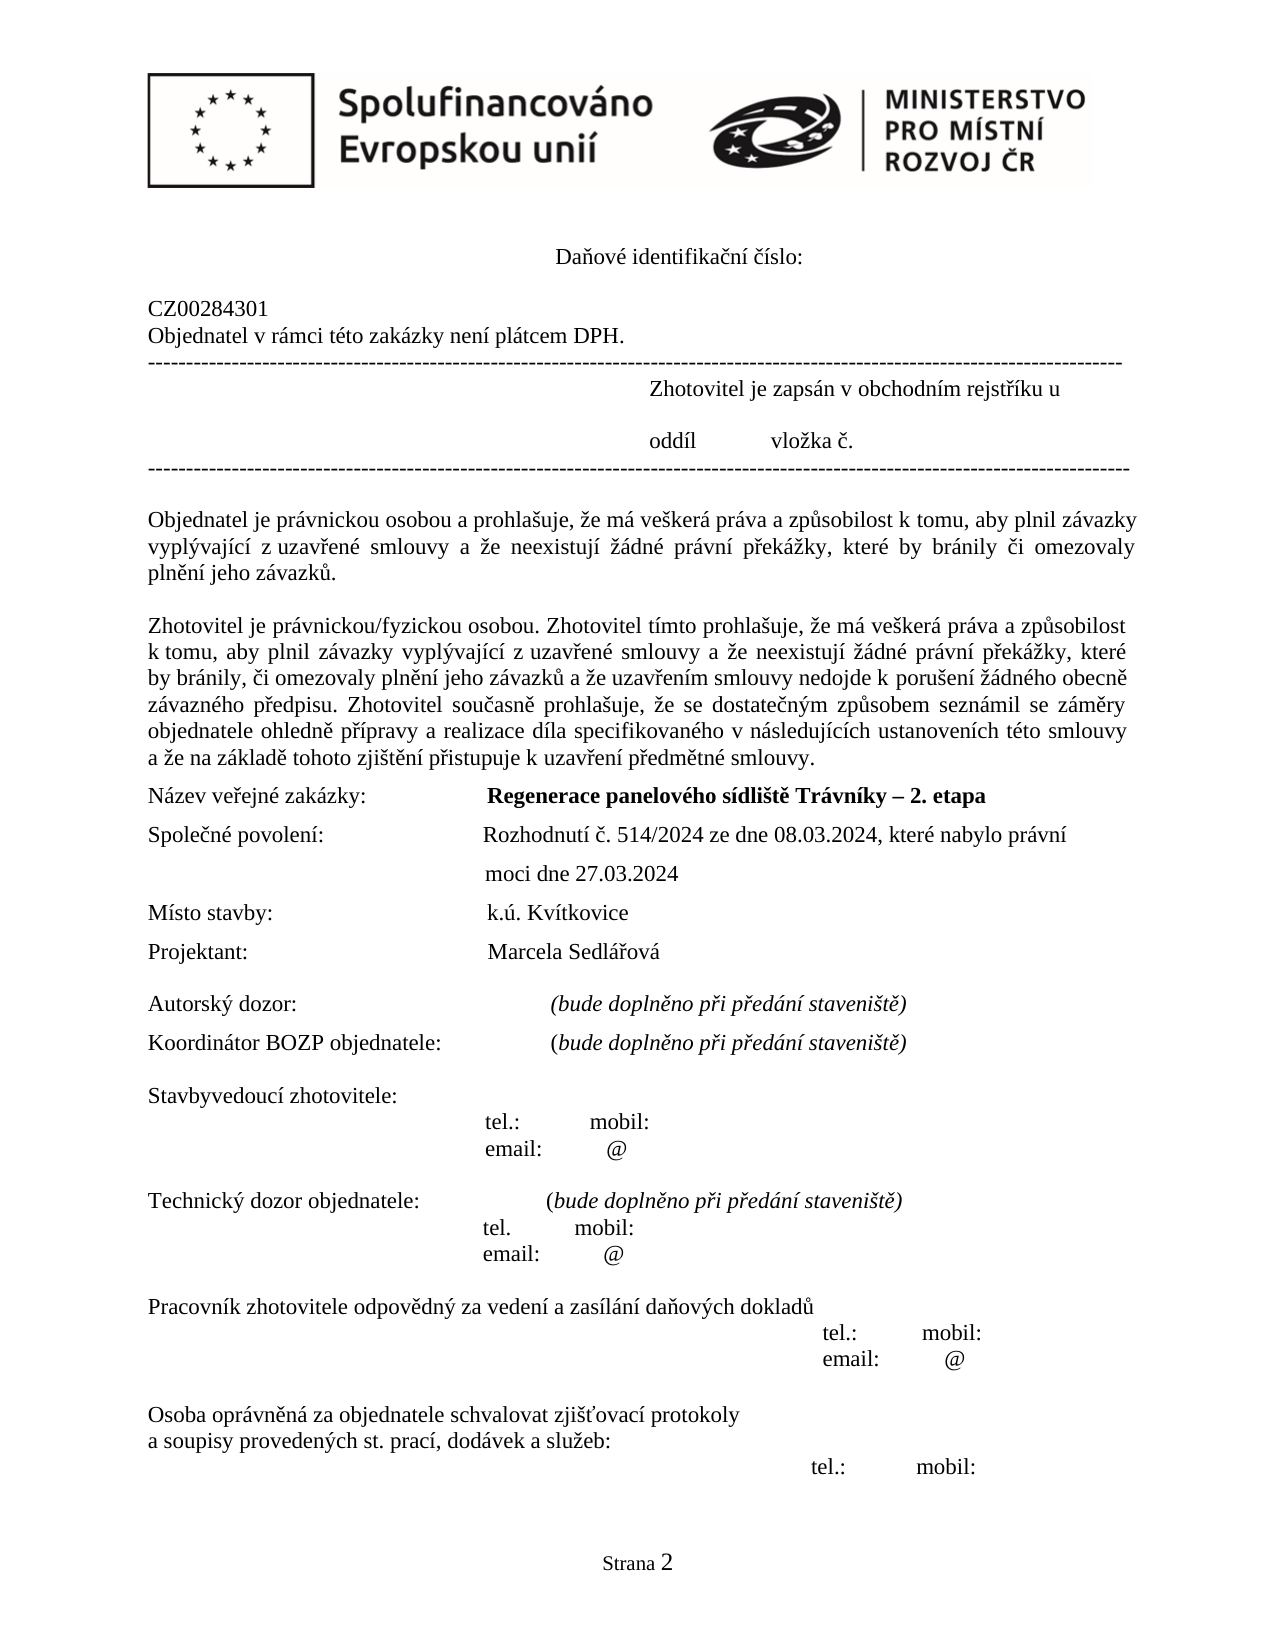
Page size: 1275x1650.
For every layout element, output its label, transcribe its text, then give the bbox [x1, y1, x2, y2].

text Objednatel je právnickou osobou a prohlašuje, že má veškerá práva a způsobilost k tomu, aby plnil závazky vyplývající z uzavřené smlouvy a že neexistují žádné právní překážky, které by bránily či omezovaly plnění jeho závazků. [148, 506, 1137, 585]
text Název veřejné zakázky: Regenerace panelového sídliště Trávníky – 2. etapa [148, 782, 1127, 809]
picture [147, 73, 1093, 188]
text Daňové identifikační číslo: [148, 243, 1137, 269]
text Objednatel v rámci této zakázky není plátcem DPH. [148, 322, 1137, 348]
text email: @ [148, 1135, 1127, 1161]
text Společné povolení: Rozhodnutí č. 514/2024 ze dne 08.03.2024, které nabylo právní [148, 821, 1127, 848]
text -------------------------------------------------------------------------------------------------------------------------------- [148, 348, 1137, 374]
text Autorský dozor: (bude doplněno při předání staveniště) [148, 990, 1127, 1016]
text Zhotovitel je právnickou/fyzickou osobou. Zhotovitel tímto prohlašuje, že má veškerá práva a způsobilost k tomu, aby plnil závazky vyplývající z uzavřené smlouvy a že neexistují žádné právní překážky, které by bránily, či omezovaly plnění jeho závazků a že uzavřením smlouvy nedojde k porušení žádného obecně závazného předpisu. Zhotovitel současně prohlašuje, že se dostatečným způsobem seznámil se záměry objednatele ohledně přípravy a realizace díla specifikovaného v následujících ustanoveních této smlouvy a že na základě tohoto zjištění přistupuje k uzavření předmětné smlouvy. [148, 612, 1127, 770]
text Technický dozor objednatele: (bude doplněno při předání staveniště) [148, 1187, 1127, 1214]
text Osoba oprávněná za objednatele schvalovat zjišťovací protokoly [148, 1401, 1137, 1427]
text tel.: mobil: [148, 1319, 1127, 1346]
text Stavbyvedoucí zhotovitele: [148, 1082, 1127, 1108]
text moci dne 27.03.2024 [148, 860, 1127, 886]
text Zhotovitel je zapsán v obchodním rejstříku u [649, 374, 1137, 401]
text a soupisy provedených st. prací, dodávek a služeb: [148, 1427, 1137, 1453]
text Pracovník zhotovitele odpovědný za vedení a zasílání daňových dokladů [148, 1293, 1127, 1319]
text tel. mobil: [443, 1214, 1137, 1240]
text oddíl vložka č. [649, 427, 1137, 454]
text CZ00284301 [148, 296, 1137, 322]
text Místo stavby: k.ú. Kvítkovice [148, 899, 1127, 925]
text email: @ [443, 1240, 1137, 1266]
text --------------------------------------------------------------------------------------------------------------------------------- [148, 454, 1137, 480]
text tel.: mobil: [148, 1453, 1137, 1480]
text Koordinátor BOZP objednatele: (bude doplněno při předání staveniště) [148, 1029, 1127, 1056]
text Projektant: Marcela Sedlářová [148, 938, 1127, 964]
text tel.: mobil: [148, 1108, 1127, 1135]
text email: @ [148, 1346, 1127, 1372]
